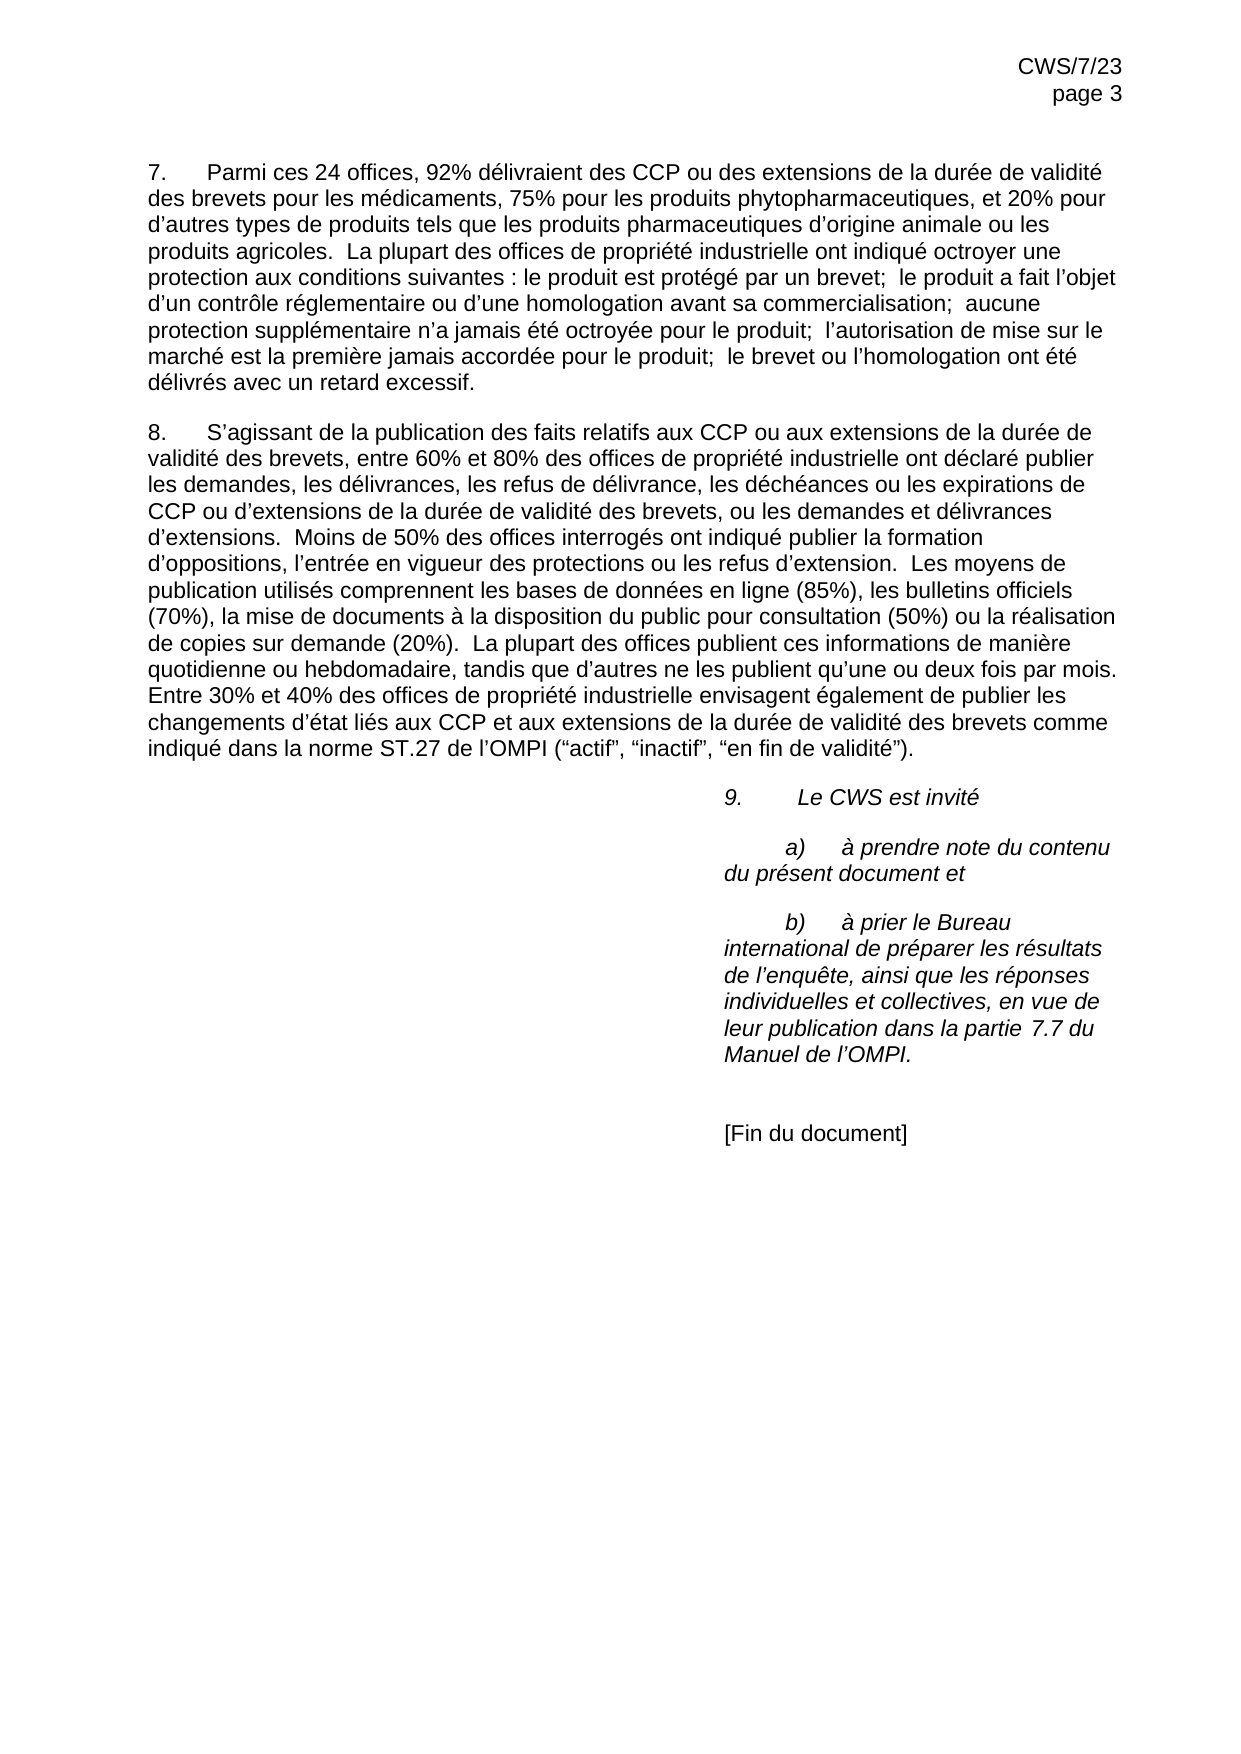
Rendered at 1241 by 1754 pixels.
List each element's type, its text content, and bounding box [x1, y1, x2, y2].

text Le CWS est invité [724, 784, 1122, 811]
text Parmi ces 24 offices, 92% délivraient des CCP ou des extensions de la durée de validité des brevets pour les médicaments, 75% pour les produits phytopharmaceutiques, et 20% pour d’autres types de produits tels que les produits pharmaceutiques d’origine animale ou les produits agricoles. La plupart des offices de propriété industrielle ont indiqué octroyer une protection aux conditions suivantes : le produit est protégé par un brevet; le produit a fait l’objet d’un contrôle réglementaire ou d’une homologation avant sa commercialisation; aucune protection supplémentaire n’a jamais été octroyée pour le produit; l’autorisation de mise sur le marché est la première jamais accordée pour le produit; le brevet ou l’homologation ont été délivrés avec un retard excessif. [148, 158, 1122, 396]
text [Fin du document] [724, 1120, 1122, 1146]
text S’agissant de la publication des faits relatifs aux CCP ou aux extensions de la durée de validité des brevets, entre 60% et 80% des offices de propriété industrielle ont déclaré publier les demandes, les délivrances, les refus de délivrance, les déchéances ou les expirations de CCP ou d’extensions de la durée de validité des brevets, ou les demandes et délivrances d’extensions. Moins de 50% des offices interrogés ont indiqué publier la formation d’oppositions, l’entrée en vigueur des protections ou les refus d’extension. Les moyens de publication utilisés comprennent les bases de données en ligne (85%), les bulletins officiels (70%), la mise de documents à la disposition du public pour consultation (50%) ou la réalisation de copies sur demande (20%). La plupart des offices publient ces informations de manière quotidienne ou hebdomadaire, tandis que d’autres ne les publient qu’une ou deux fois par mois. Entre 30% et 40% des offices de propriété industrielle envisagent également de publier les changements d’état liés aux CCP et aux extensions de la durée de validité des brevets comme indiqué dans la norme ST.27 de l’OMPI (“actif”, “inactif”, “en fin de validité”). [148, 419, 1122, 761]
list à prier le Bureau international de préparer les résultats de l’enquête, ainsi que les réponses individuelles et collectives, en vue de leur publication dans la partie 7.7 du Manuel de l’OMPI. [724, 909, 1122, 1067]
list à prendre note du contenu du présent document et [724, 833, 1122, 886]
